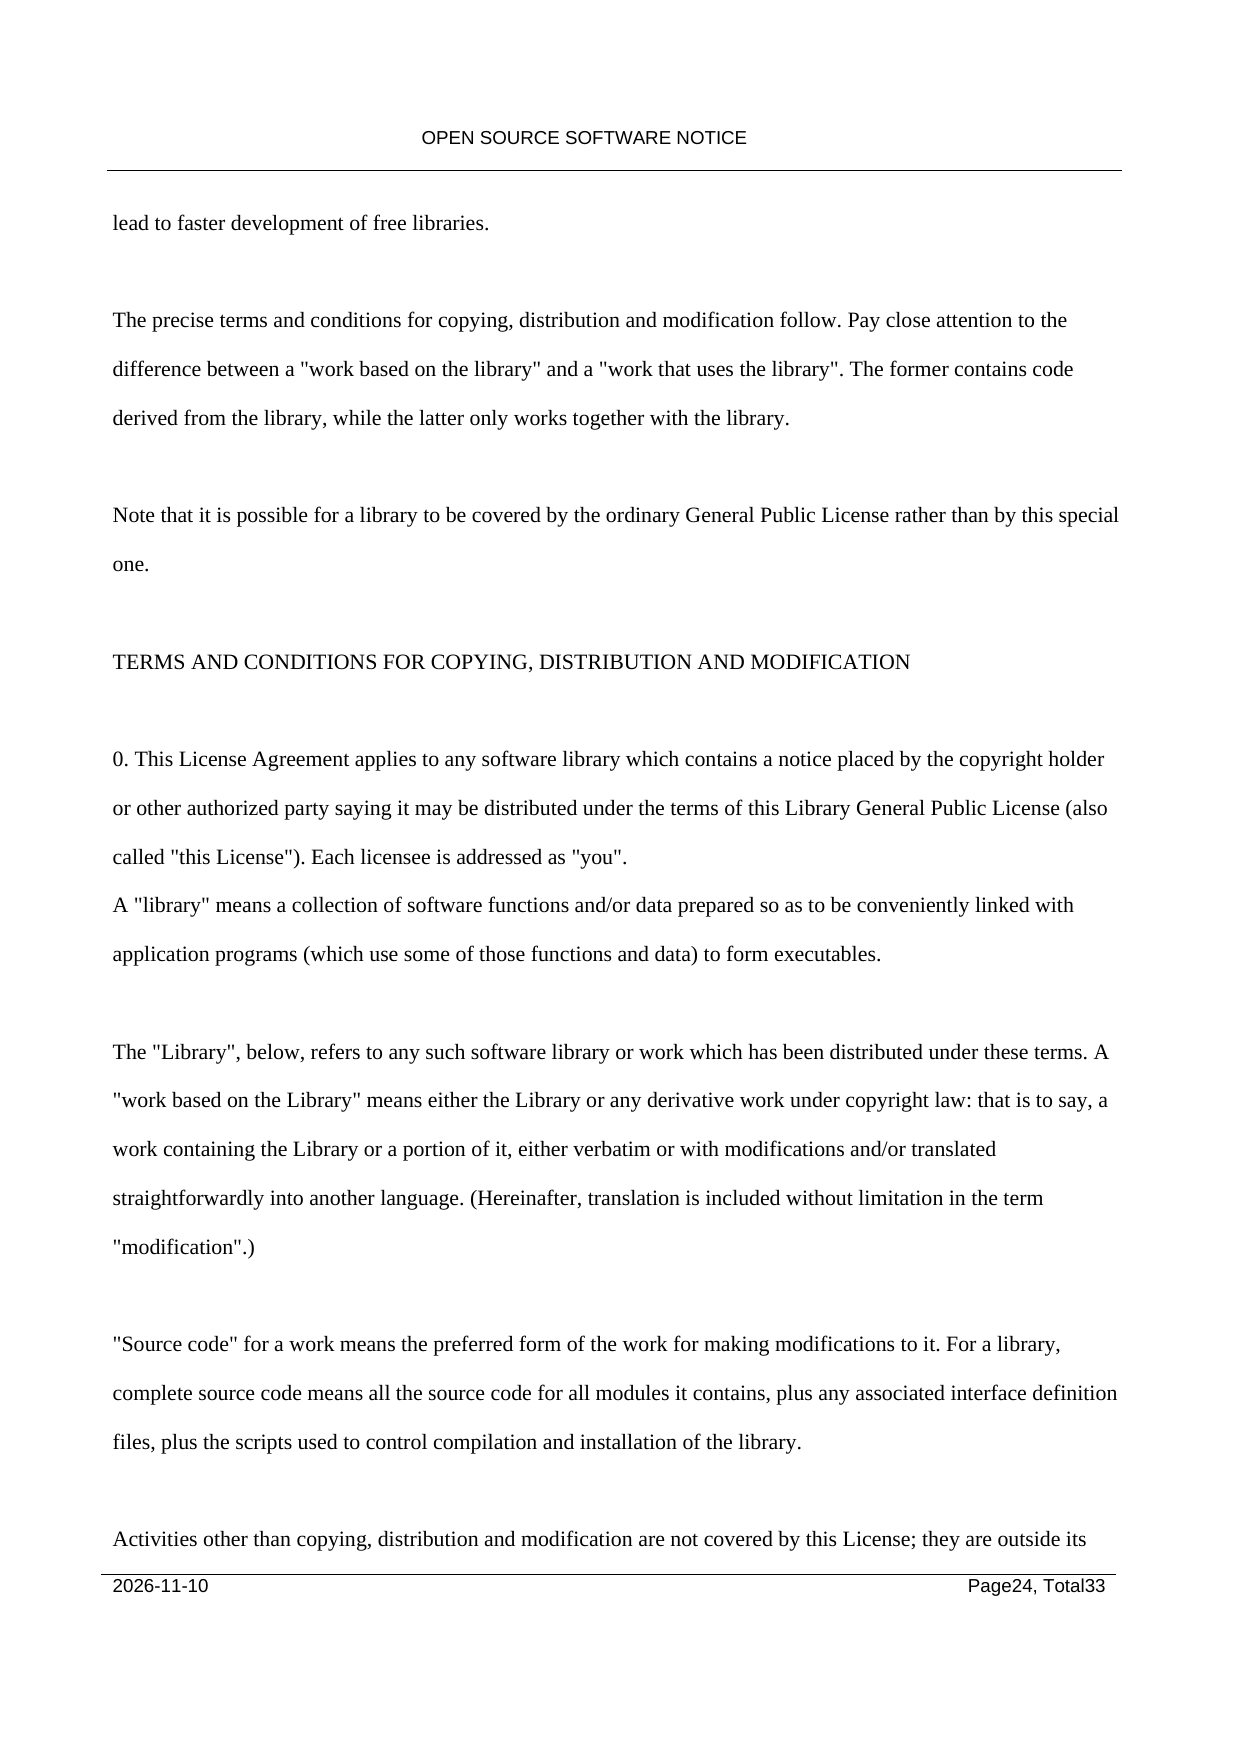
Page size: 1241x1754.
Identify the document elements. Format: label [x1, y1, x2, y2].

text [112, 206, 1128, 1555]
